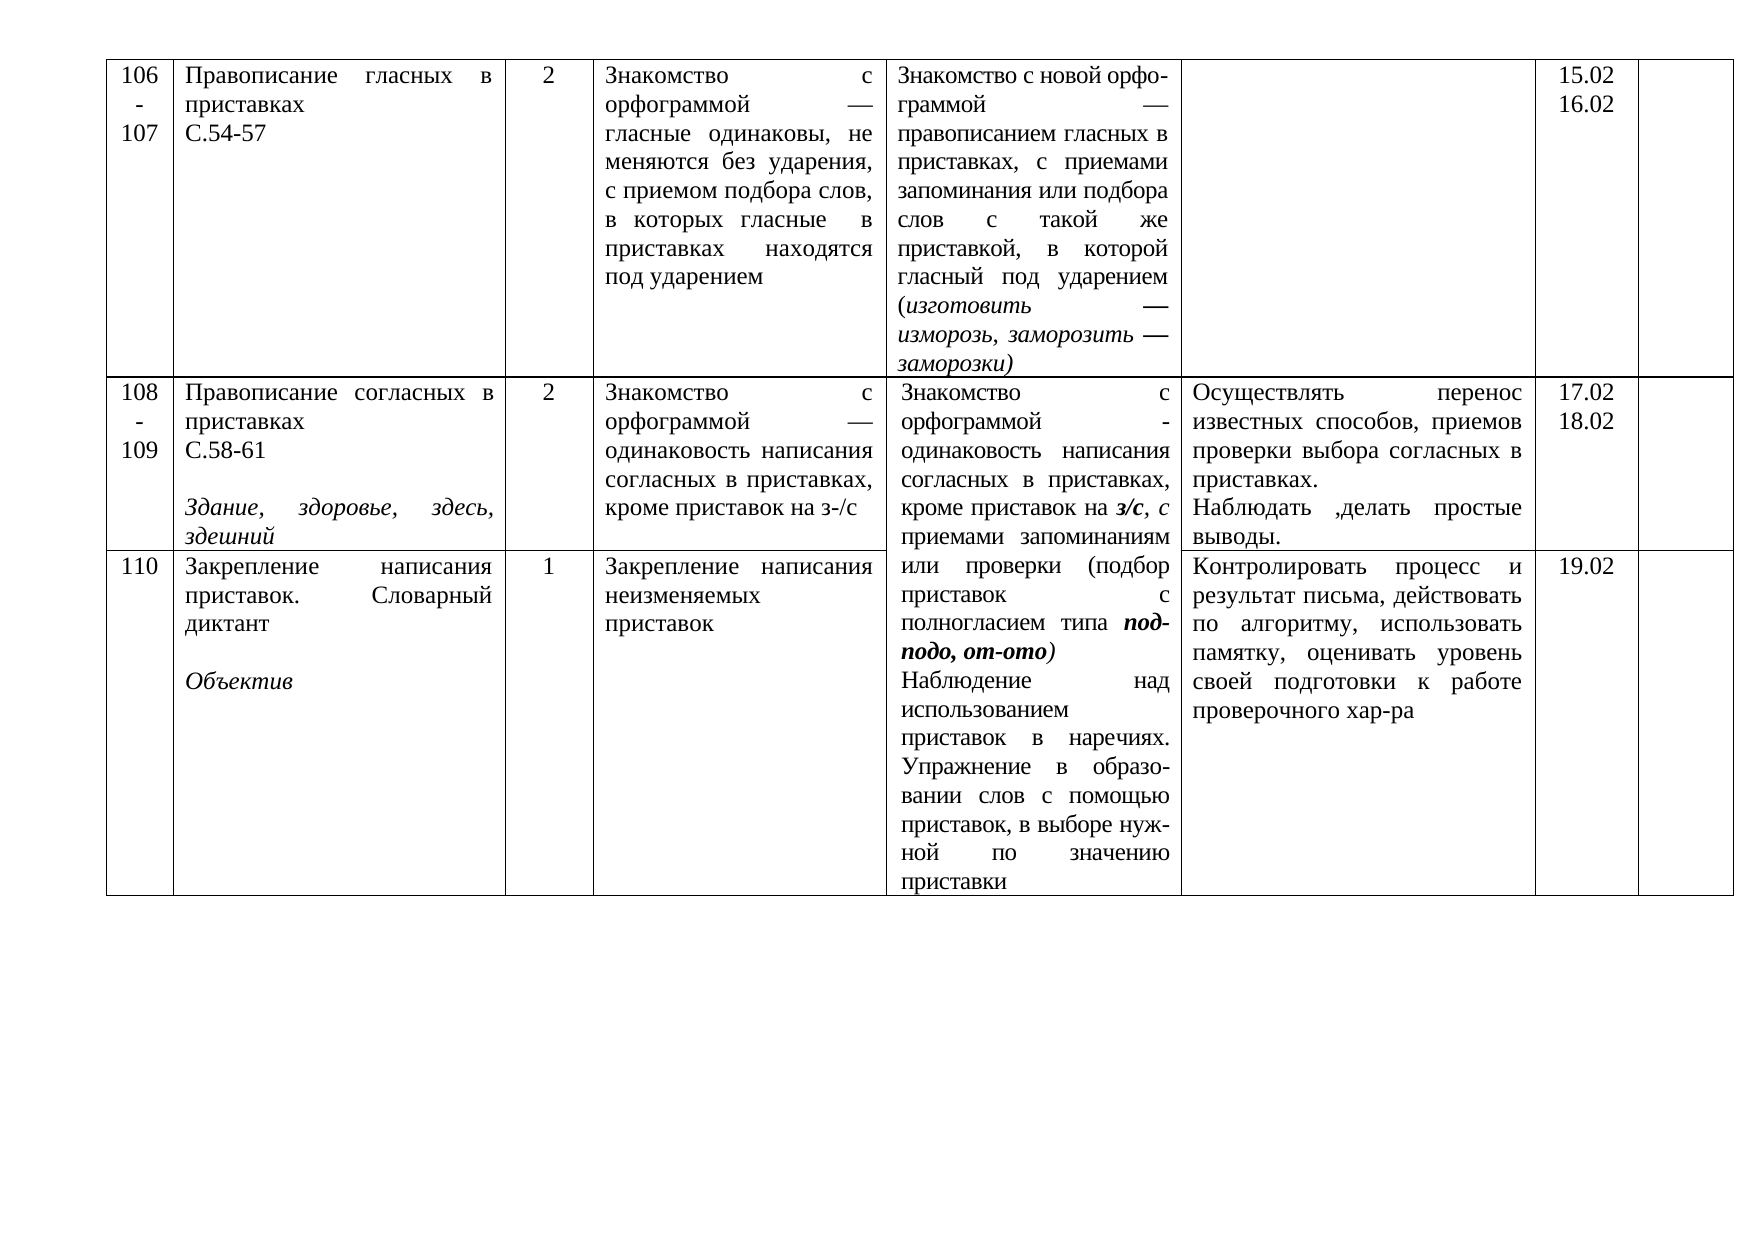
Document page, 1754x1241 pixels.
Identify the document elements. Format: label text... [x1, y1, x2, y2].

table_cell 2 [506, 378, 593, 550]
table_cell 108-109 [107, 378, 173, 550]
table_cell Закрепление написания приставок. Словарный диктант Объектив [174, 551, 505, 895]
table_cell 19.02 [1536, 551, 1638, 895]
table_cell 2 [506, 60, 593, 376]
table_cell 110 [107, 551, 173, 895]
table_cell [1639, 60, 1733, 376]
table_cell Правописание гласных в приставках С.54-57 [174, 60, 505, 376]
table_cell 15.02 16.02 [1536, 60, 1638, 376]
table_cell Контролировать процесс и результат письма, действовать по алгоритму, использовать памятку, оценивать уровень своей подготовки к работе проверочного хар-ра [1182, 551, 1535, 895]
table_cell 17.02 18.02 [1536, 378, 1638, 550]
table_cell [1182, 60, 1535, 376]
table_cell Знакомство с орфограммой - одинаковость написания согласных в приставках, кроме приставок на з/с, с приемами запоминаниям или проверки (подбор приставок с полногласием типа под-подо, от-ото) Наблюдение над использованием приставок в наречиях. Упражнение в образовании слов с помощью приставок, в выборе нужной по значению приставки [887, 378, 1181, 895]
table_cell Знакомство с новой орфограммой — правописанием гласных в приставках, с приемами запоминания или подбора слов с такой же приставкой, в которой гласный под ударением (изготовить — изморозь, заморозить — заморозки) [887, 60, 1181, 376]
table_cell 1 [506, 551, 593, 895]
table_cell [1639, 378, 1733, 550]
table_cell [1639, 551, 1733, 895]
table_cell Осуществлять перенос известных способов, приемов проверки выбора согласных в приставках. Наблюдать ,делать простые выводы. [1182, 378, 1535, 550]
table_cell Знакомство с орфограммой — одинаковость написания согласных в приставках, кроме приставок на з-/с [594, 378, 886, 550]
table_cell Знакомство с орфограммой — гласные одинаковы, не меняются без ударения, с приемом подбора слов, в которых гласные в приставках находятся под ударением [594, 60, 886, 376]
table_cell Закрепление написания неизменяемых приставок [594, 551, 886, 895]
table_cell 106-107 [107, 60, 173, 376]
